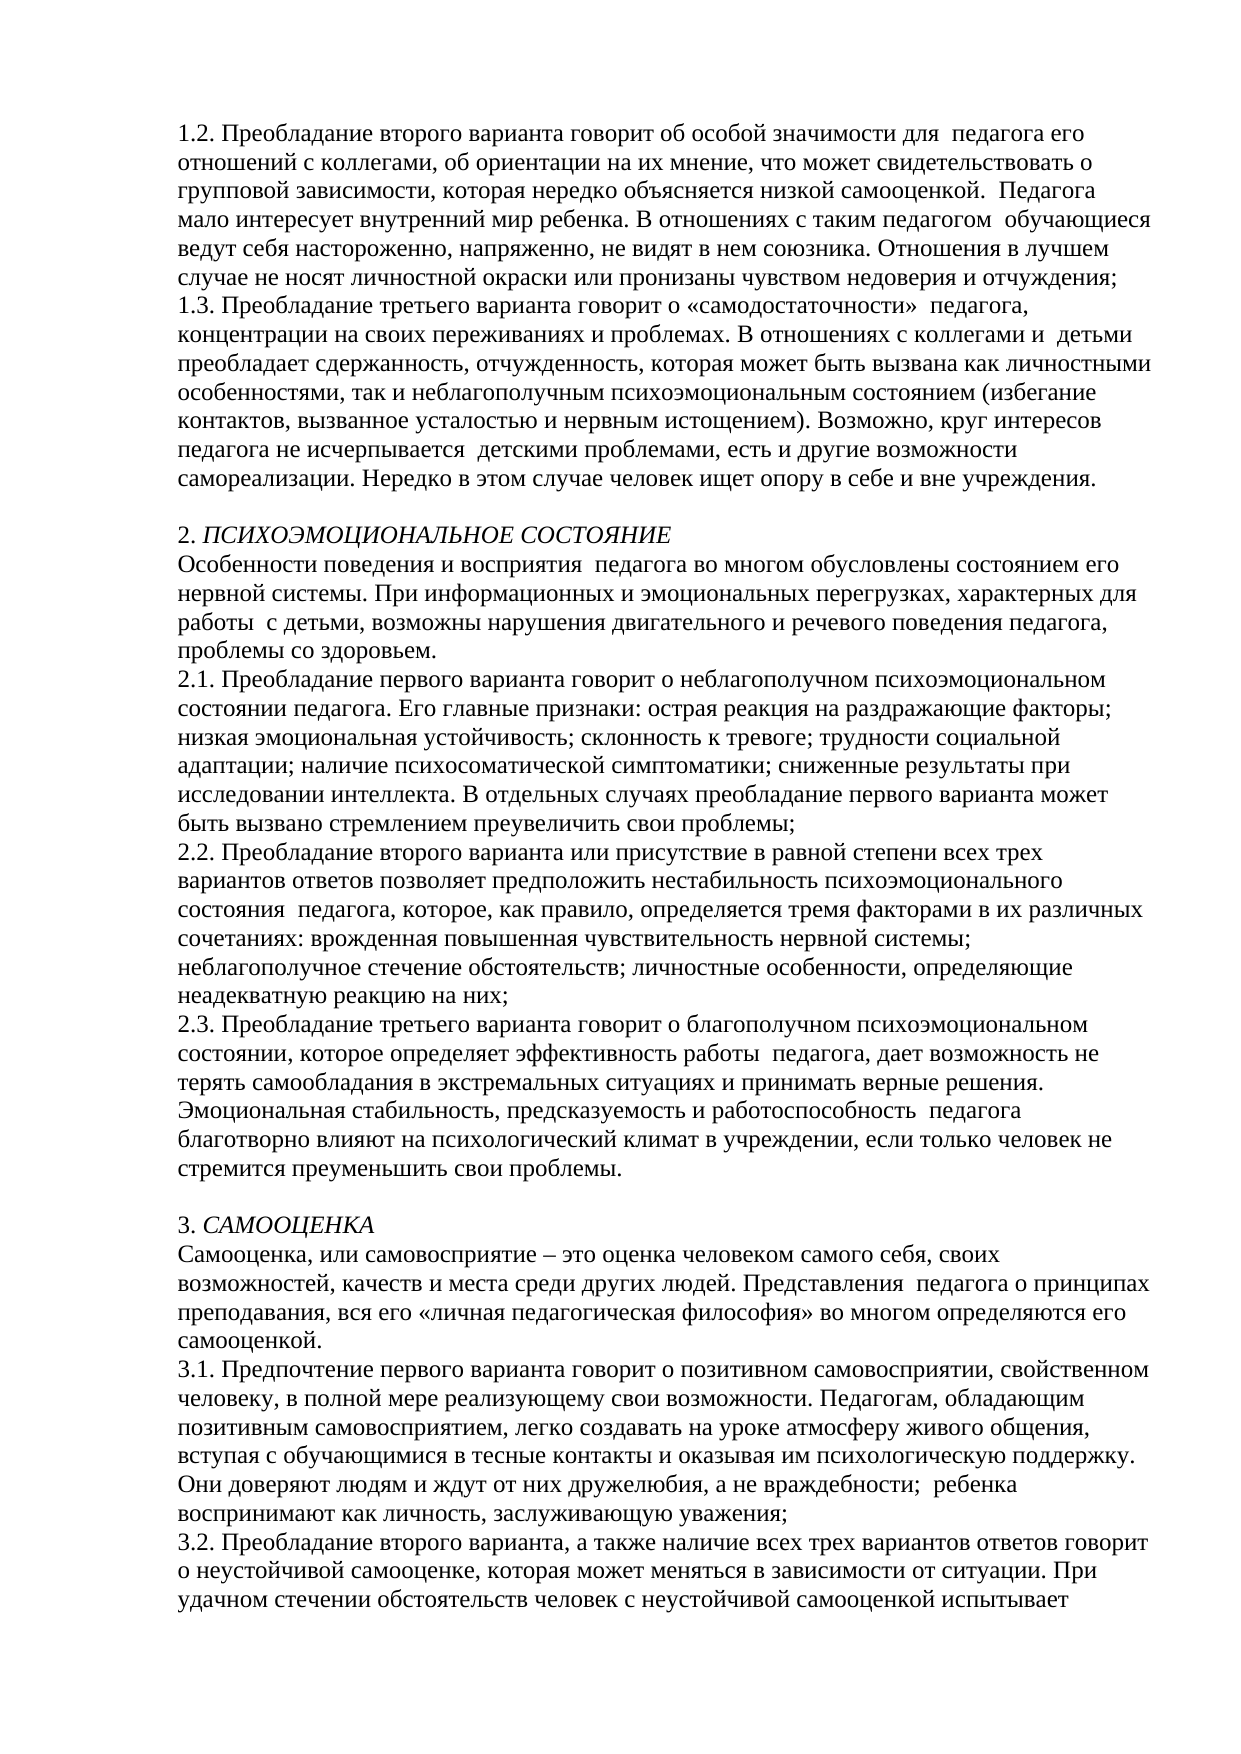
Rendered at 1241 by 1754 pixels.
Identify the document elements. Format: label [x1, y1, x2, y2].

text [177, 118, 1152, 1613]
